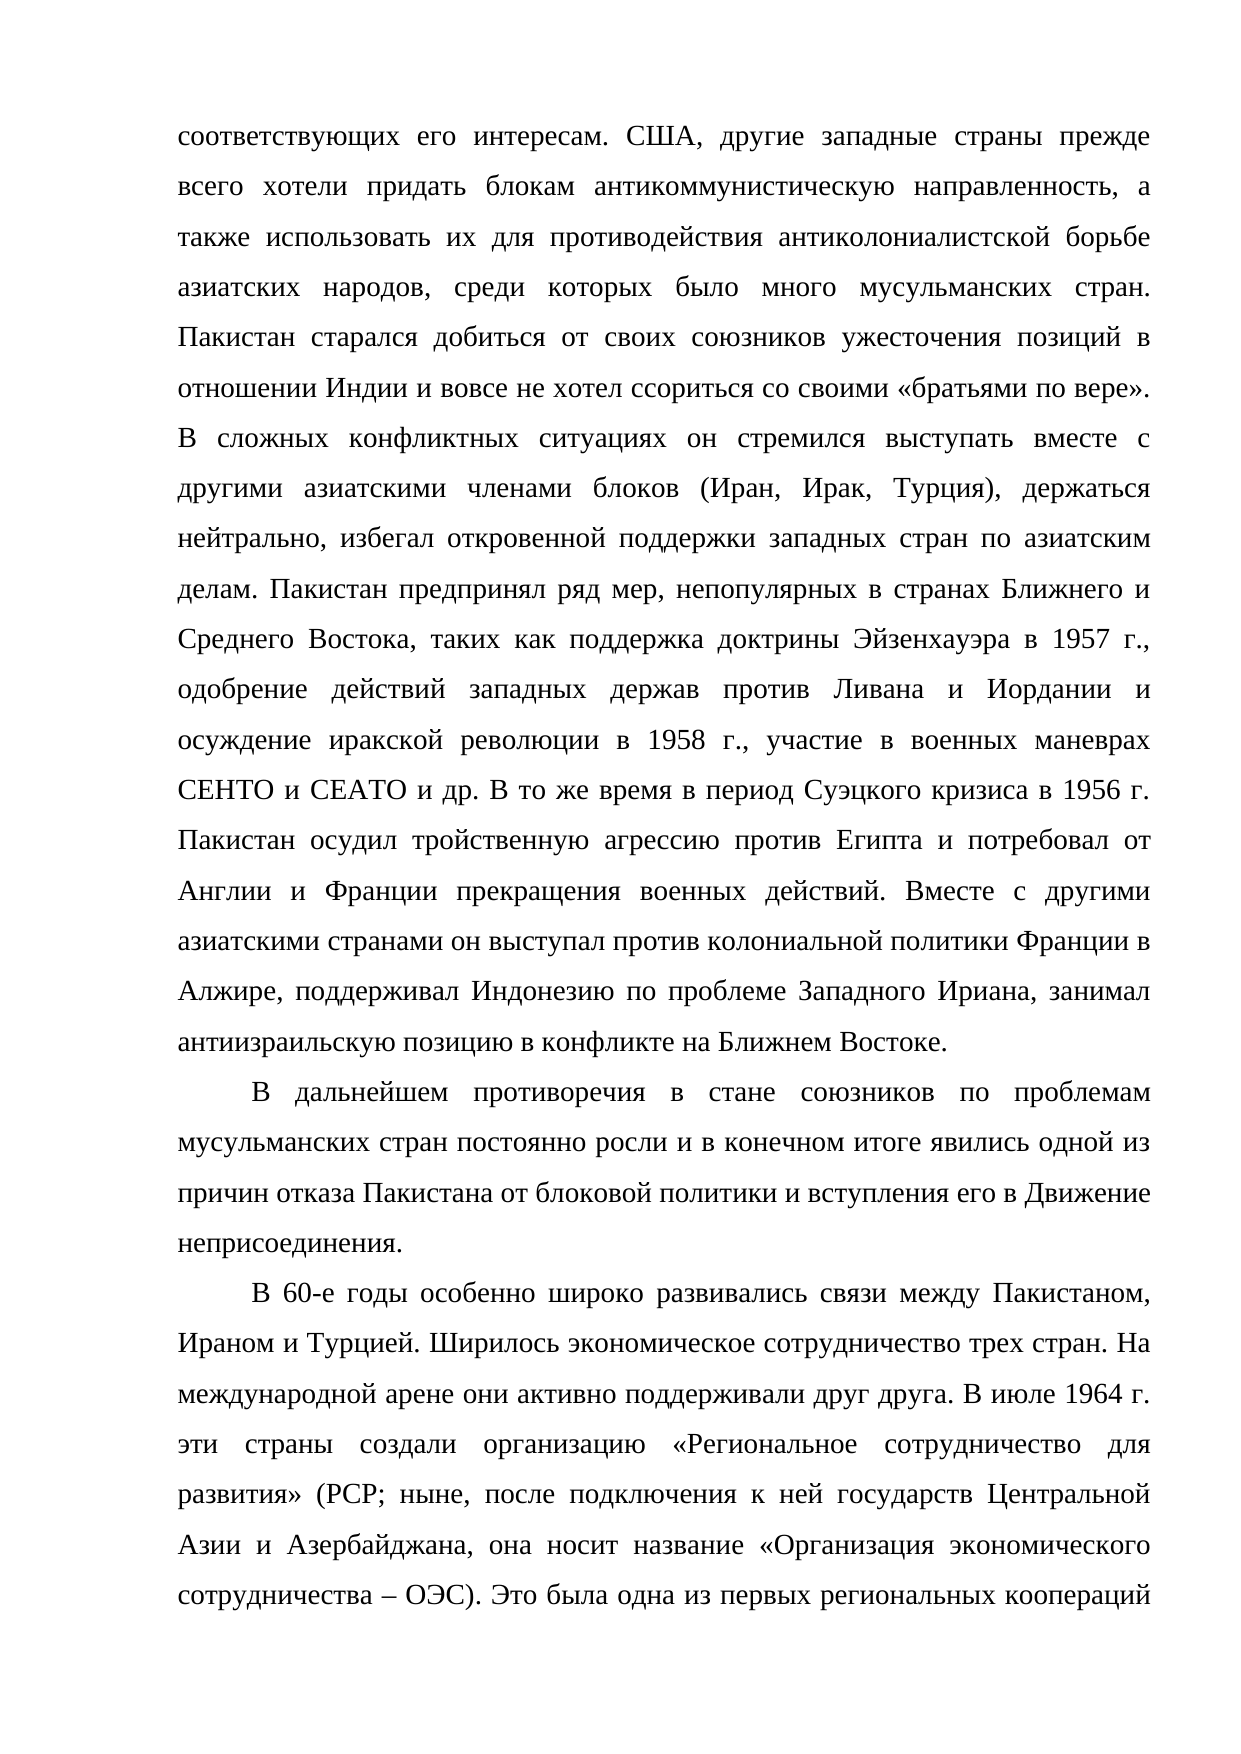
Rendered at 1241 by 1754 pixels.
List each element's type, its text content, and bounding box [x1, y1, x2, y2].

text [177, 118, 1152, 1057]
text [177, 1275, 1152, 1611]
text В дальнейшем противоречия в стане союзников по проблемам мусульманских стран постоянно росли и в конечном итоге явились одной из причин отказа Пакистана от блоковой политики и вступления его в Движение неприсоединения. [177, 1074, 1152, 1258]
